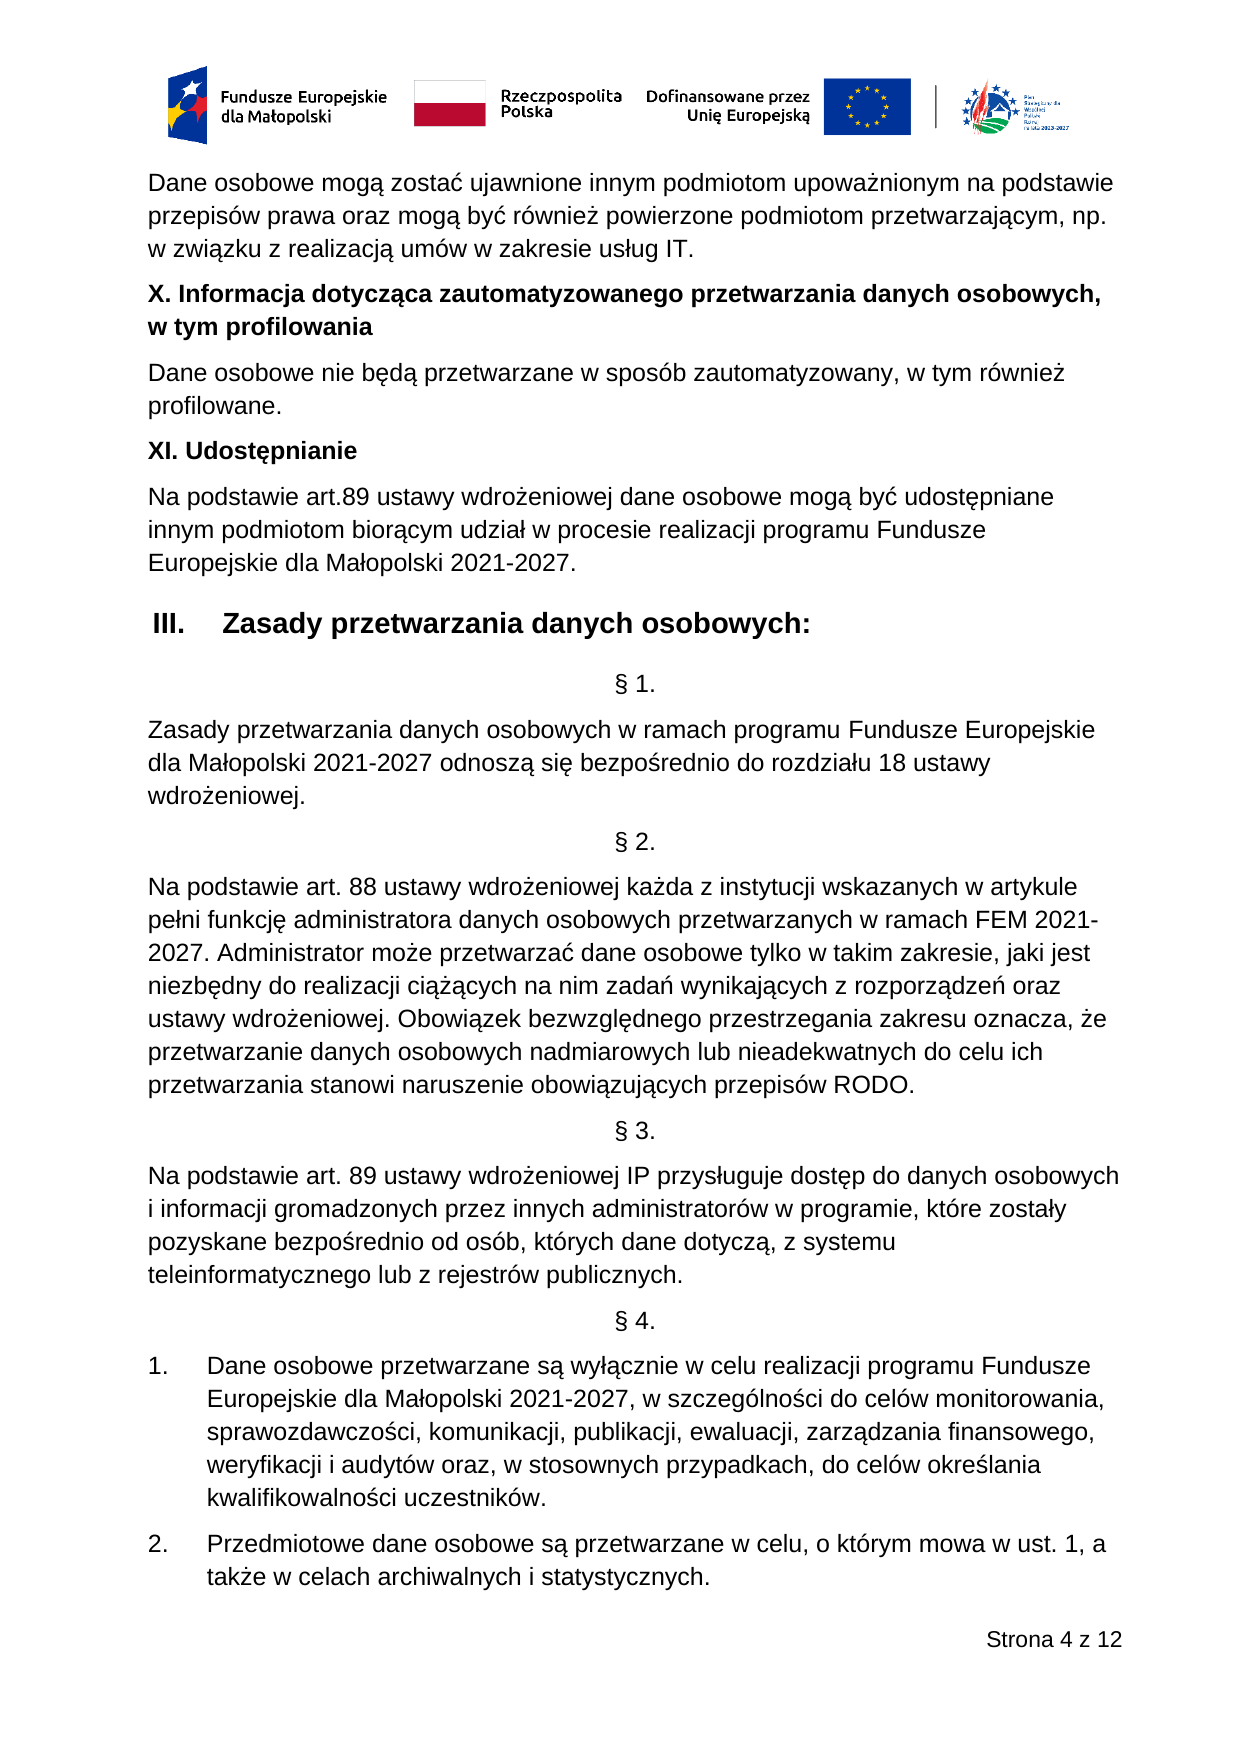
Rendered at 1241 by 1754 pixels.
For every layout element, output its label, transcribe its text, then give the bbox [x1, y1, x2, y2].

text § 2. [148, 827, 1122, 855]
subtitle Zasady przetwarzania danych osobowych: [185, 606, 1122, 639]
text Na podstawie art. 89 ustawy wdrożeniowej IP przysługuje dostęp do danych osobowych i informacji gromadzonych przez innych administratorów w programie, które zostały pozyskane bezpośrednio od osób, których dane dotyczą, z systemu teleinformatycznego lub z rejestrów publicznych. [148, 1161, 1122, 1289]
list Dane osobowe przetwarzane są wyłącznie w celu realizacji programu Fundusze Europejskie dla Małopolski 2021-2027, w szczególności do celów monitorowania, sprawozdawczości, komunikacji, publikacji, ewaluacji, zarządzania finansowego, weryfikacji i audytów oraz, w stosownych przypadkach, do celów określania kwalifikowalności uczestników. [148, 1351, 1122, 1512]
text Dane osobowe mogą zostać ujawnione innym podmiotom upoważnionym na podstawie przepisów prawa oraz mogą być również powierzone podmiotom przetwarzającym, np. w związku z realizacją umów w zakresie usług IT. [148, 168, 1122, 262]
text Dane osobowe nie będą przetwarzane w sposób zautomatyzowany, w tym również profilowane. [148, 358, 1122, 419]
text § 3. [148, 1116, 1122, 1144]
text § 4. [148, 1306, 1122, 1334]
text Na podstawie art.89 ustawy wdrożeniowej dane osobowe mogą być udostępniane innym podmiotom biorącym udział w procesie realizacji programu Fundusze Europejskie dla Małopolski 2021-2027. [148, 482, 1122, 577]
text Zasady przetwarzania danych osobowych w ramach programu Fundusze Europejskie dla Małopolski 2021-2027 odnoszą się bezpośrednio do rozdziału 18 ustawy wdrożeniowej. [148, 715, 1122, 810]
text § 1. [148, 669, 1122, 698]
text Na podstawie art. 88 ustawy wdrożeniowej każda z instytucji wskazanych w artykule pełni funkcję administratora danych osobowych przetwarzanych w ramach FEM 2021-2027. Administrator może przetwarzać dane osobowe tylko w takim zakresie, jaki jest niezbędny do realizacji ciążących na nim zadań wynikających z rozporządzeń oraz ustawy wdrożeniowej. Obowiązek bezwzględnego przestrzegania zakresu oznacza, że przetwarzanie danych osobowych nadmiarowych lub nieadekwatnych do celu ich przetwarzania stanowi naruszenie obowiązujących przepisów RODO. [148, 872, 1122, 1099]
text X. Informacja dotycząca zautomatyzowanego przetwarzania danych osobowych, w tym profilowania [148, 279, 1122, 341]
text XI. Udostępnianie [148, 436, 1122, 465]
picture [147, 44, 1093, 168]
list Przedmiotowe dane osobowe są przetwarzane w celu, o którym mowa w ust. 1, a także w celach archiwalnych i statystycznych. [148, 1529, 1122, 1591]
